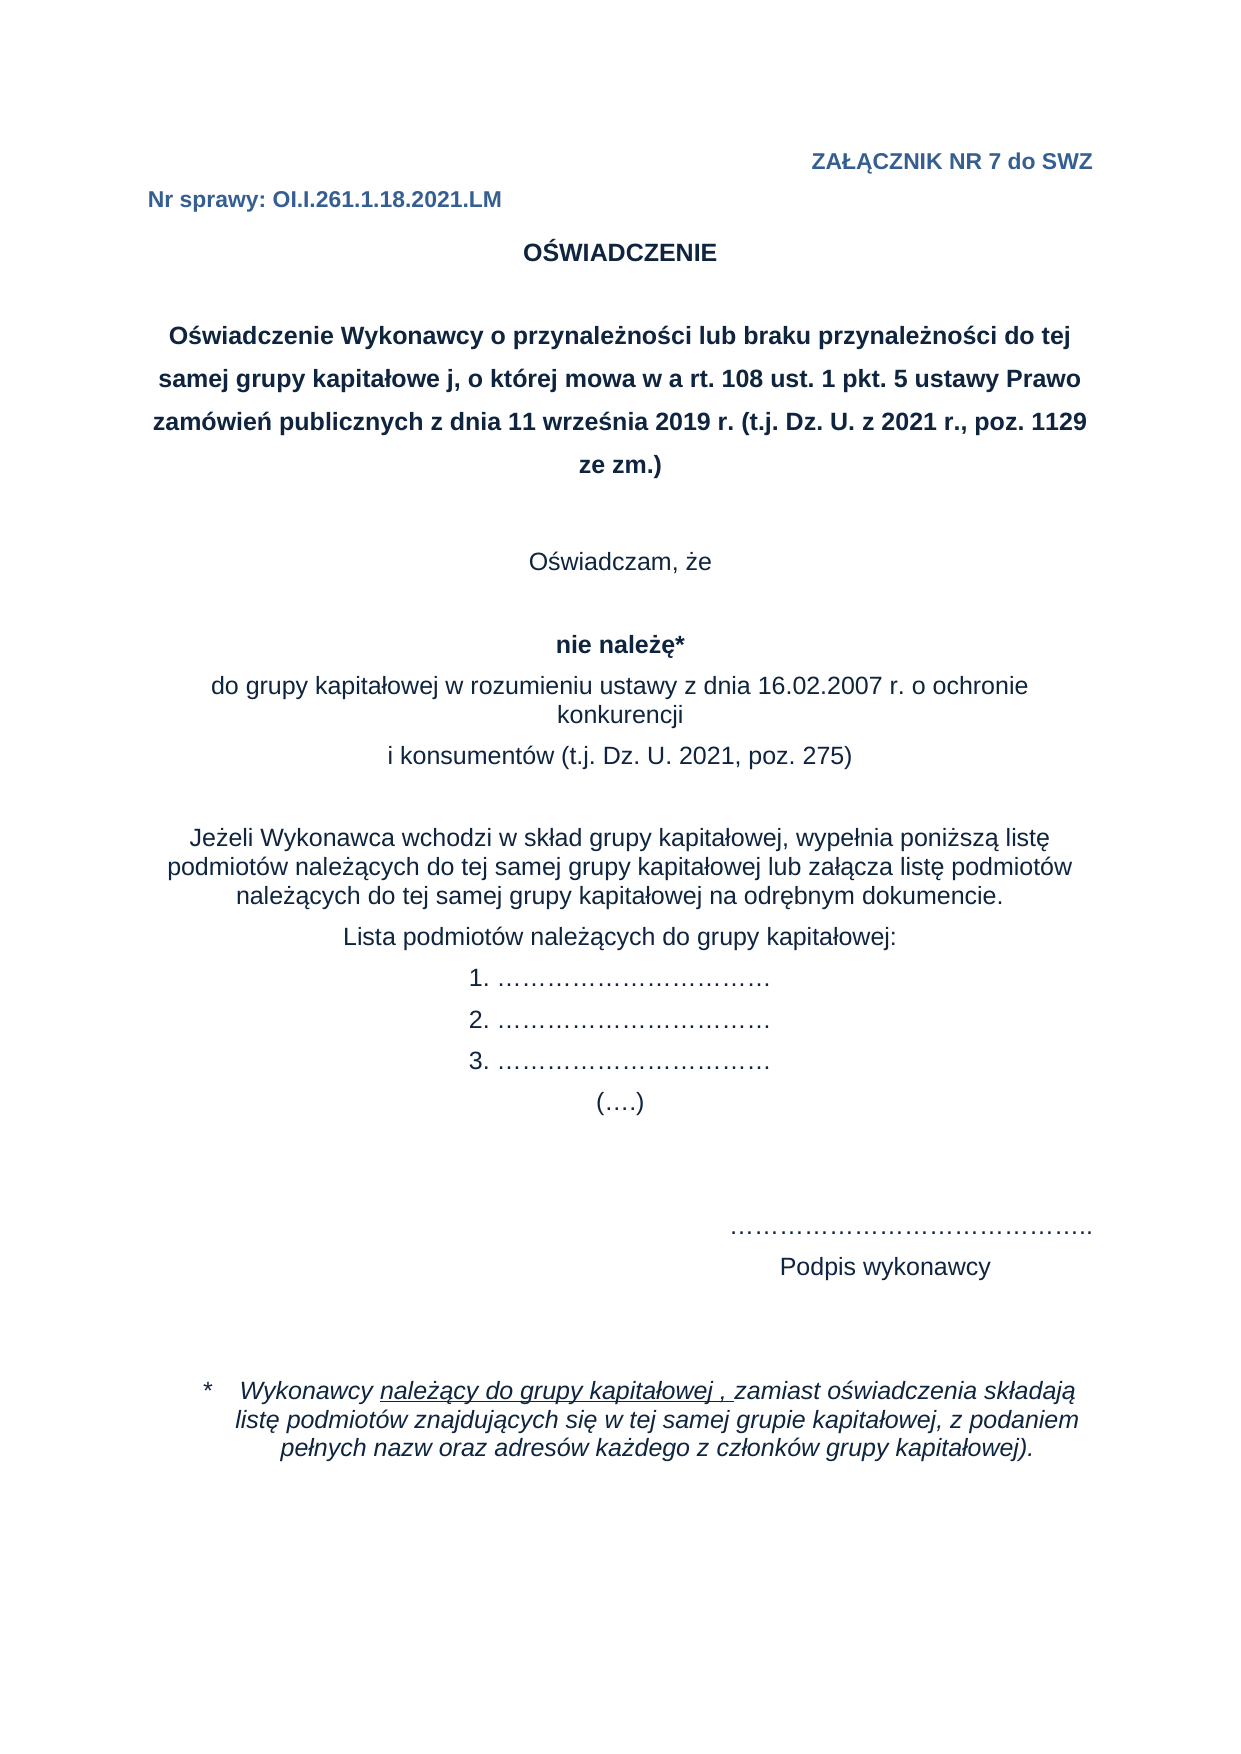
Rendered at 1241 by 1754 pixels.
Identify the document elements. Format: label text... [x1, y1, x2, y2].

text Oświadczenie Wykonawcy o przynależności lub braku przynależności do tej samej grupy kapitałowe j, o której mowa w a rt. 108 ust. 1 pkt. 5 ustawy Prawo zamówień publicznych z dnia 11 września 2019 r. (t.j. Dz. U. z 2021 r., poz. 1129 ze zm.) [148, 321, 1093, 479]
text (….) [148, 1087, 1093, 1116]
text 1. …………………………… [148, 963, 1093, 992]
text i konsumentów (t.j. Dz. U. 2021, poz. 275) [148, 741, 1093, 770]
text Podpis wykonawcy [590, 1252, 1093, 1281]
text do grupy kapitałowej w rozumieniu ustawy z dnia 16.02.2007 r. o ochronie konkurencji [148, 671, 1093, 728]
text Lista podmiotów należących do grupy kapitałowej: [148, 922, 1093, 951]
text OŚWIADCZENIE [148, 238, 1093, 267]
list Wykonawcy należący do grupy kapitałowej , zamiast oświadczenia składają listę podmiotów znajdujących się w tej samej grupie kapitałowej, z podaniem pełnych nazw oraz adresów każdego z członków grupy kapitałowej). [185, 1376, 1093, 1462]
text 2. …………………………… [148, 1005, 1093, 1033]
text Nr sprawy: OI.I.261.1.18.2021.LM [148, 186, 1093, 213]
text …………………………………….. [148, 1211, 1093, 1240]
text nie należę* [148, 630, 1093, 658]
text Jeżeli Wykonawca wchodzi w skład grupy kapitałowej, wypełnia poniższą listę podmiotów należących do tej samej grupy kapitałowej lub załącza listę podmiotów należących do tej samej grupy kapitałowej na odrębnym dokumencie. [148, 823, 1093, 910]
text 3. …………………………… [148, 1046, 1093, 1075]
subtitle ZAŁĄCZNIK NR 7 do SWZ [148, 148, 1093, 174]
text Oświadczam, że [148, 547, 1093, 576]
